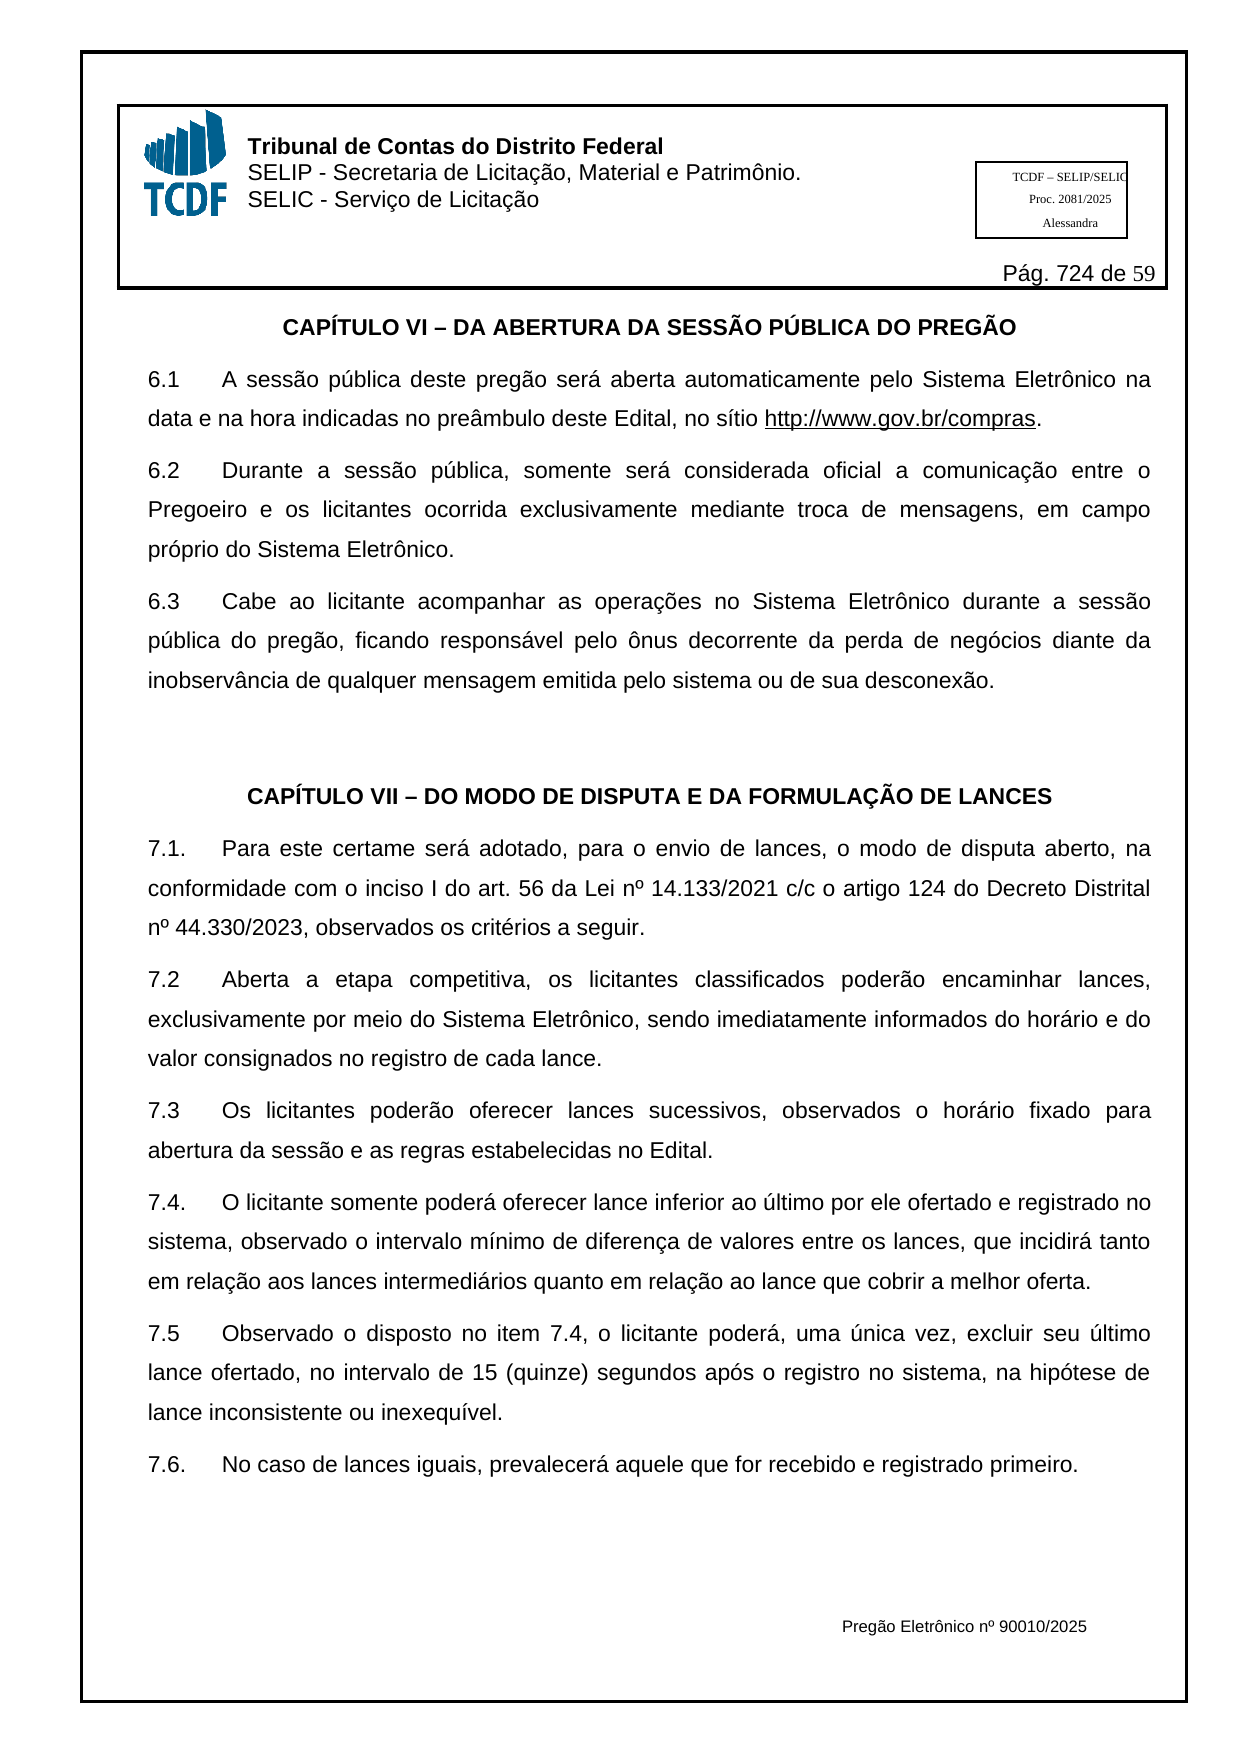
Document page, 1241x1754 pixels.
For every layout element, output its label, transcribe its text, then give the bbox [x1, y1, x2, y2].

text 6.2 Durante a sessão pública, somente será considerada oficial a comunicação entre o Pregoeiro e os licitantes ocorrida exclusivamente mediante troca de mensagens, em campo próprio do Sistema Eletrônico. [148, 457, 1152, 562]
text 7.2 Aberta a etapa competitiva, os licitantes classificados poderão encaminhar lances, exclusivamente por meio do Sistema Eletrônico, sendo imediatamente informados do horário e do valor consignados no registro de cada lance. [148, 966, 1152, 1072]
text 6.3 Cabe ao licitante acompanhar as operações no Sistema Eletrônico durante a sessão pública do pregão, ficando responsável pelo ônus decorrente da perda de negócios diante da inobservância de qualquer mensagem emitida pelo sistema ou de sua desconexão. [148, 588, 1152, 693]
text 7.3 Os licitantes poderão oferecer lances sucessivos, observados o horário fixado para abertura da sessão e as regras estabelecidas no Edital. [148, 1097, 1152, 1163]
text 7.5 Observado o disposto no item 7.4, o licitante poderá, uma única vez, excluir seu último lance ofertado, no intervalo de 15 (quinze) segundos após o registro no sistema, na hipótese de lance inconsistente ou inexequível. [148, 1319, 1152, 1425]
text 7.6. No caso de lances iguais, prevalecerá aquele que for recebido e registrado primeiro. [148, 1451, 1152, 1477]
text 7.1. Para este certame será adotado, para o envio de lances, o modo de disputa aberto, na conformidade com o inciso I do art. 56 da Lei nº 14.133/2021 c/c o artigo 124 do Decreto Distrital nº 44.330/2023, observados os critérios a seguir. [148, 835, 1152, 941]
picture [129, 107, 241, 218]
text 6.1 A sessão pública deste pregão será aberta automaticamente pelo Sistema Eletrônico na data e na hora indicadas no preâmbulo deste Edital, no sítio http://www.gov.br/compras. [148, 366, 1152, 431]
text 7.4. O licitante somente poderá oferecer lance inferior ao último por ele ofertado e registrado no sistema, observado o intervalo mínimo de diferença de valores entre os lances, que incidirá tanto em relação aos lances intermediários quanto em relação ao lance que cobrir a melhor oferta. [148, 1189, 1152, 1294]
text Capítulo ViI – DO MODO DE DISPUTA E DA formulação de lances [148, 783, 1152, 810]
text Capítulo VI – DA abertura da SESSÃO PÚBLICA do pregão [148, 313, 1152, 340]
